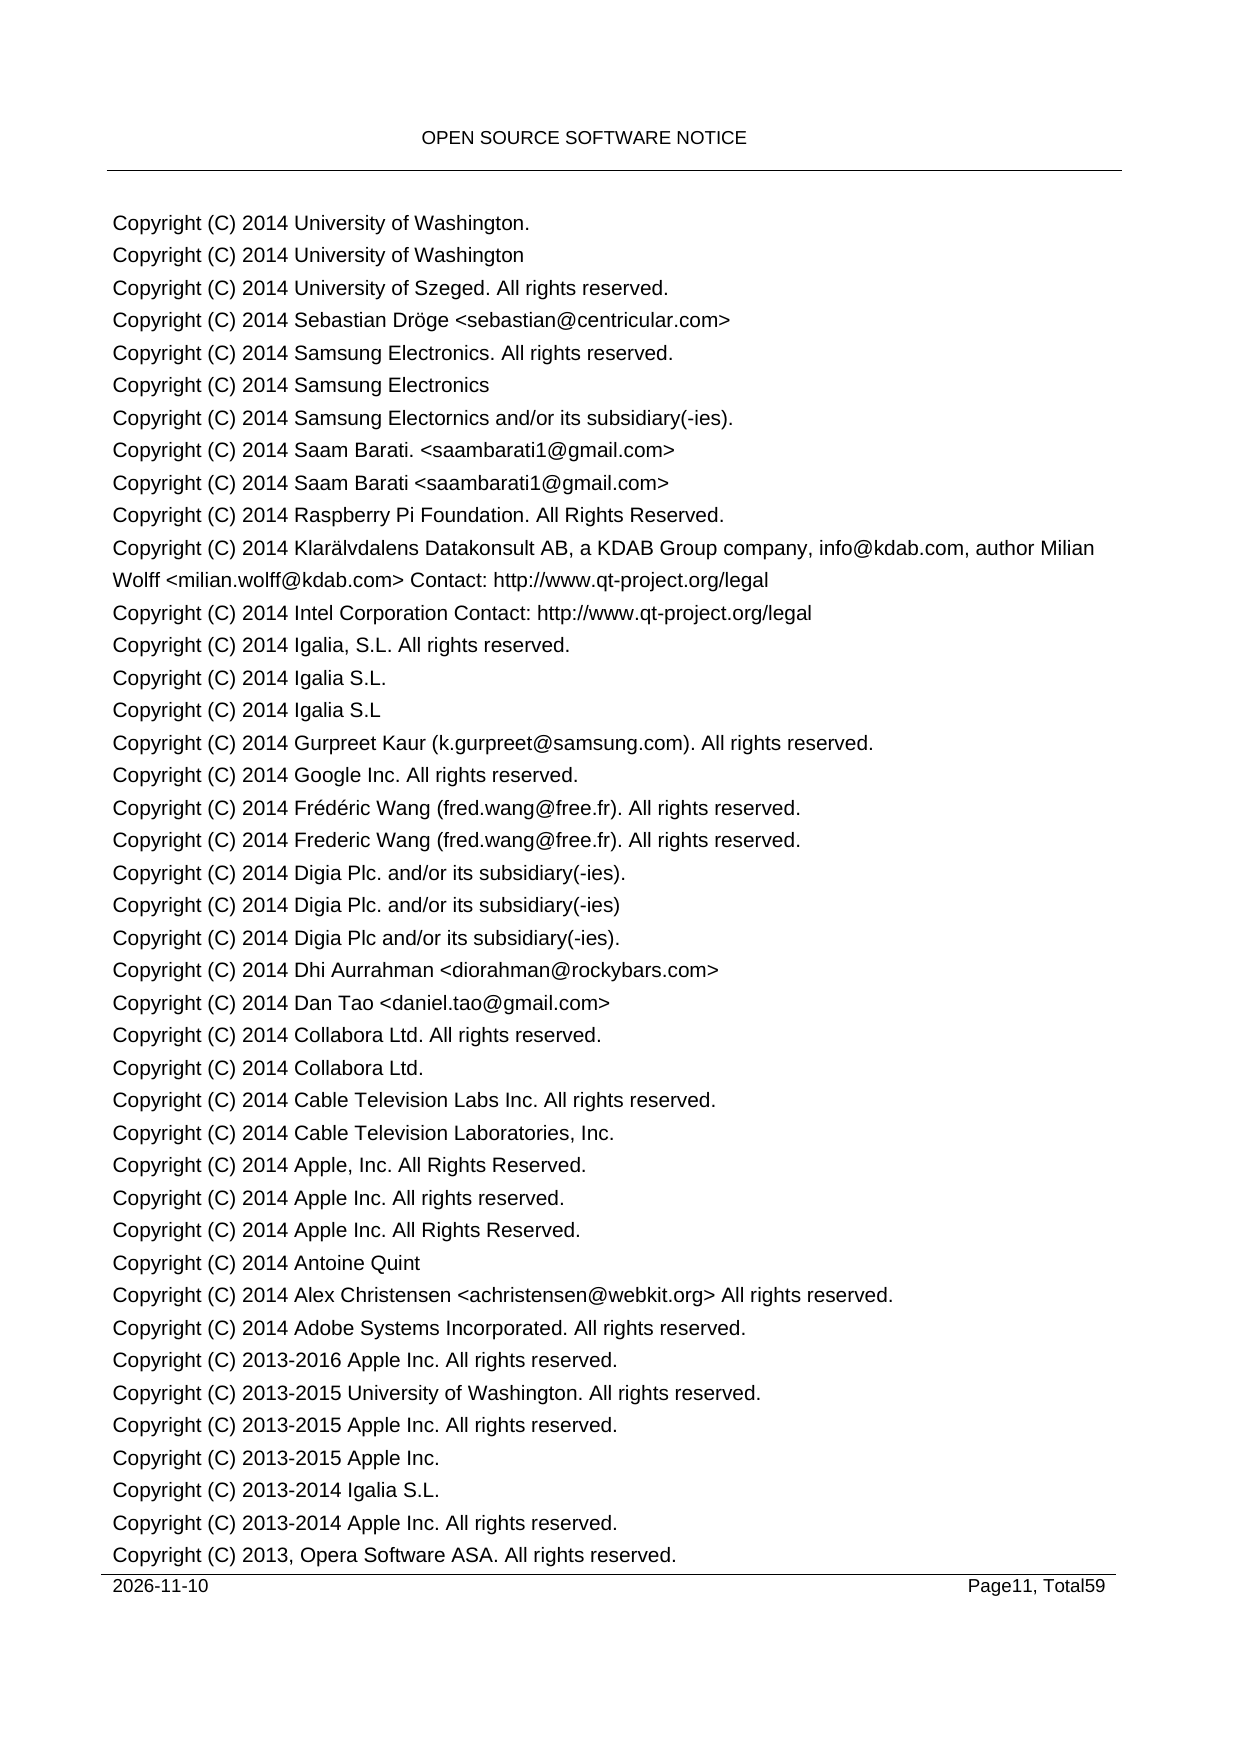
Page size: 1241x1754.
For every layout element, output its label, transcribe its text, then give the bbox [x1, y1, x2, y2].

text Copyright (C) 2013, Opera Software ASA. All rights reserved. [112, 1539, 1128, 1571]
text Copyright (C) 2014 Gurpreet Kaur (k.gurpreet@samsung.com). All rights reserved. [112, 726, 1128, 759]
text Copyright (C) 2014 Samsung Electronics. All rights reserved. [112, 336, 1128, 369]
text Copyright (C) 2014 Frédéric Wang (fred.wang@free.fr). All rights reserved. [112, 791, 1128, 824]
text Copyright (C) 2014 Digia Plc and/or its subsidiary(-ies). [112, 921, 1128, 954]
text Copyright (C) 2014 Apple, Inc. All Rights Reserved. [112, 1149, 1128, 1181]
text Copyright (C) 2014 Igalia S.L. [112, 661, 1128, 694]
text Copyright (C) 2014 Klarälvdalens Datakonsult AB, a KDAB Group company, info@kdab.com, author Milian Wolff <milian.wolff@kdab.com> Contact: http://www.qt-project.org/legal [112, 531, 1128, 596]
text Copyright (C) 2014 Alex Christensen <achristensen@webkit.org> All rights reserved. [112, 1279, 1128, 1311]
text Copyright (C) 2014 Apple Inc. All Rights Reserved. [112, 1214, 1128, 1246]
text Copyright (C) 2014 Digia Plc. and/or its subsidiary(-ies). [112, 856, 1128, 889]
text Copyright (C) 2013-2014 Igalia S.L. [112, 1474, 1128, 1506]
text Copyright (C) 2014 Intel Corporation Contact: http://www.qt-project.org/legal [112, 596, 1128, 629]
text Copyright (C) 2014 Saam Barati <saambarati1@gmail.com> [112, 466, 1128, 499]
text Copyright (C) 2014 Sebastian Dröge <sebastian@centricular.com> [112, 304, 1128, 336]
text Copyright (C) 2014 Antoine Quint [112, 1246, 1128, 1279]
text Copyright (C) 2014 University of Szeged. All rights reserved. [112, 271, 1128, 304]
text Copyright (C) 2014 Dhi Aurrahman <diorahman@rockybars.com> [112, 954, 1128, 986]
text Copyright (C) 2013-2016 Apple Inc. All rights reserved. [112, 1344, 1128, 1376]
text Copyright (C) 2013-2014 Apple Inc. All rights reserved. [112, 1506, 1128, 1539]
text Copyright (C) 2014 Samsung Electornics and/or its subsidiary(-ies). [112, 401, 1128, 434]
text Copyright (C) 2014 University of Washington [112, 239, 1128, 271]
text Copyright (C) 2014 Igalia, S.L. All rights reserved. [112, 629, 1128, 661]
text Copyright (C) 2013-2015 Apple Inc. All rights reserved. [112, 1409, 1128, 1441]
text Copyright (C) 2014 Samsung Electronics [112, 369, 1128, 401]
text Copyright (C) 2014 Saam Barati. <saambarati1@gmail.com> [112, 434, 1128, 466]
text Copyright (C) 2014 Dan Tao <daniel.tao@gmail.com> [112, 986, 1128, 1019]
text Copyright (C) 2014 Igalia S.L [112, 694, 1128, 726]
text Copyright (C) 2014 University of Washington. [112, 206, 1128, 239]
text Copyright (C) 2014 Apple Inc. All rights reserved. [112, 1181, 1128, 1214]
text Copyright (C) 2014 Cable Television Labs Inc. All rights reserved. [112, 1084, 1128, 1116]
text Copyright (C) 2014 Raspberry Pi Foundation. All Rights Reserved. [112, 499, 1128, 531]
text Copyright (C) 2014 Collabora Ltd. [112, 1051, 1128, 1084]
text Copyright (C) 2013-2015 University of Washington. All rights reserved. [112, 1376, 1128, 1409]
text Copyright (C) 2014 Frederic Wang (fred.wang@free.fr). All rights reserved. [112, 824, 1128, 856]
text Copyright (C) 2014 Google Inc. All rights reserved. [112, 759, 1128, 791]
text Copyright (C) 2014 Collabora Ltd. All rights reserved. [112, 1019, 1128, 1051]
text Copyright (C) 2014 Adobe Systems Incorporated. All rights reserved. [112, 1311, 1128, 1344]
text Copyright (C) 2013-2015 Apple Inc. [112, 1441, 1128, 1474]
text Copyright (C) 2014 Cable Television Laboratories, Inc. [112, 1116, 1128, 1149]
text Copyright (C) 2014 Digia Plc. and/or its subsidiary(-ies) [112, 889, 1128, 921]
